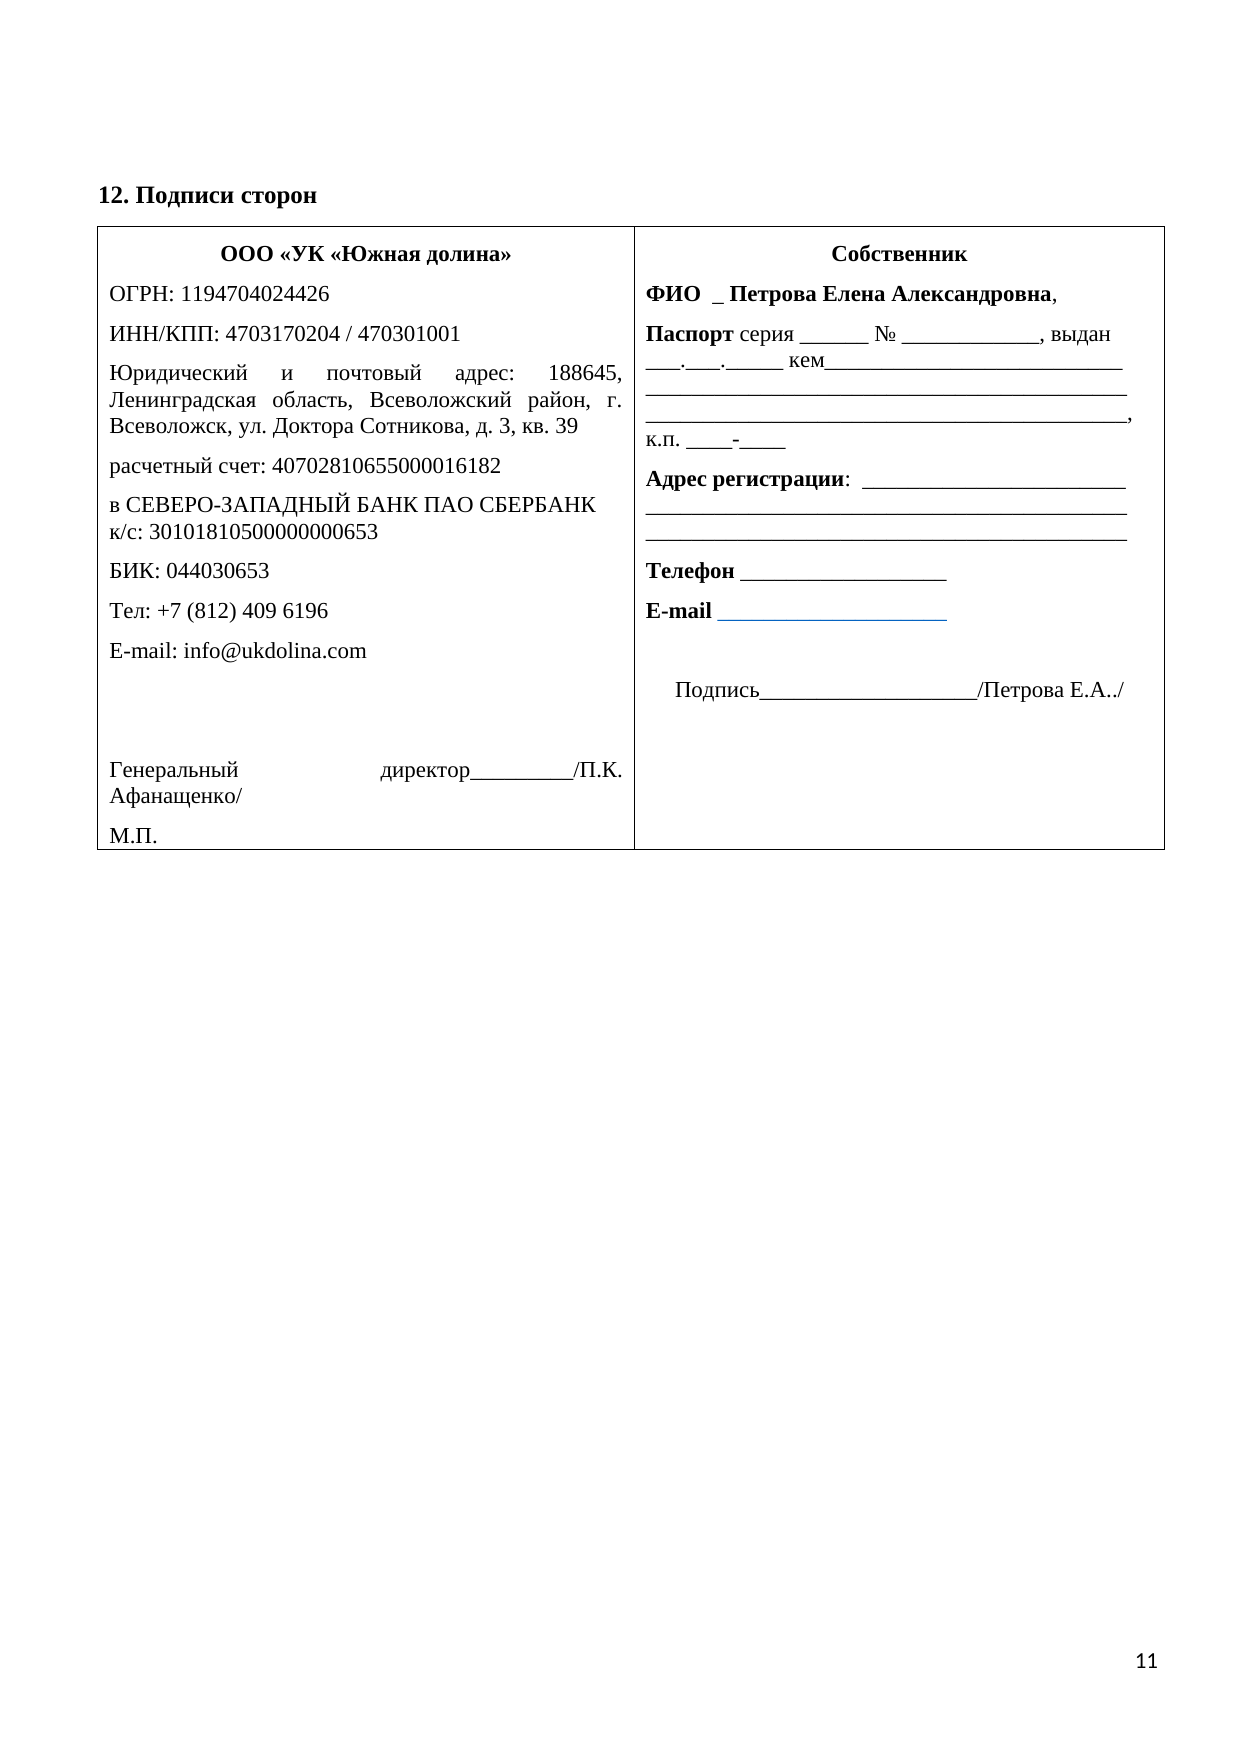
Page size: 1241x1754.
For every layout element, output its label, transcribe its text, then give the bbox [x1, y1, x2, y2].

table_header ООО «УК «Южная долина» ОГРН: 1194704024426 ИНН/КПП: 4703170204 / 470301001 Юридический и почтовый адрес: 188645, Ленинградская область, Всеволожский район, г. Всеволожск, ул. Доктора Сотникова, д. 3, кв. 39 расчетный счет: 40702810655000016182 в СЕВЕРО-ЗАПАДНЫЙ БАНК ПАО СБЕРБАНК к/с: 30101810500000000653 БИК: 044030653 Тел: +7 (812) 409 6196 E-mail: info@ukdolina.com Генеральный директор_________/П.К. Афанащенко/ М.П. [98, 227, 634, 848]
text 12. Подписи сторон [98, 181, 1205, 209]
table_header Собственник ФИО _ Петрова Елена Александровна, Паспорт серия ______ № ____________, выдан ___.___._____ кем__________________________ __________________________________________ __________________________________________, к.п. ____-____ Адрес регистрации: _______________________ __________________________________________ __________________________________________ Телефон __________________ E-mail ____________________ Подпись___________________/Петрова Е.А../ [635, 227, 1164, 848]
